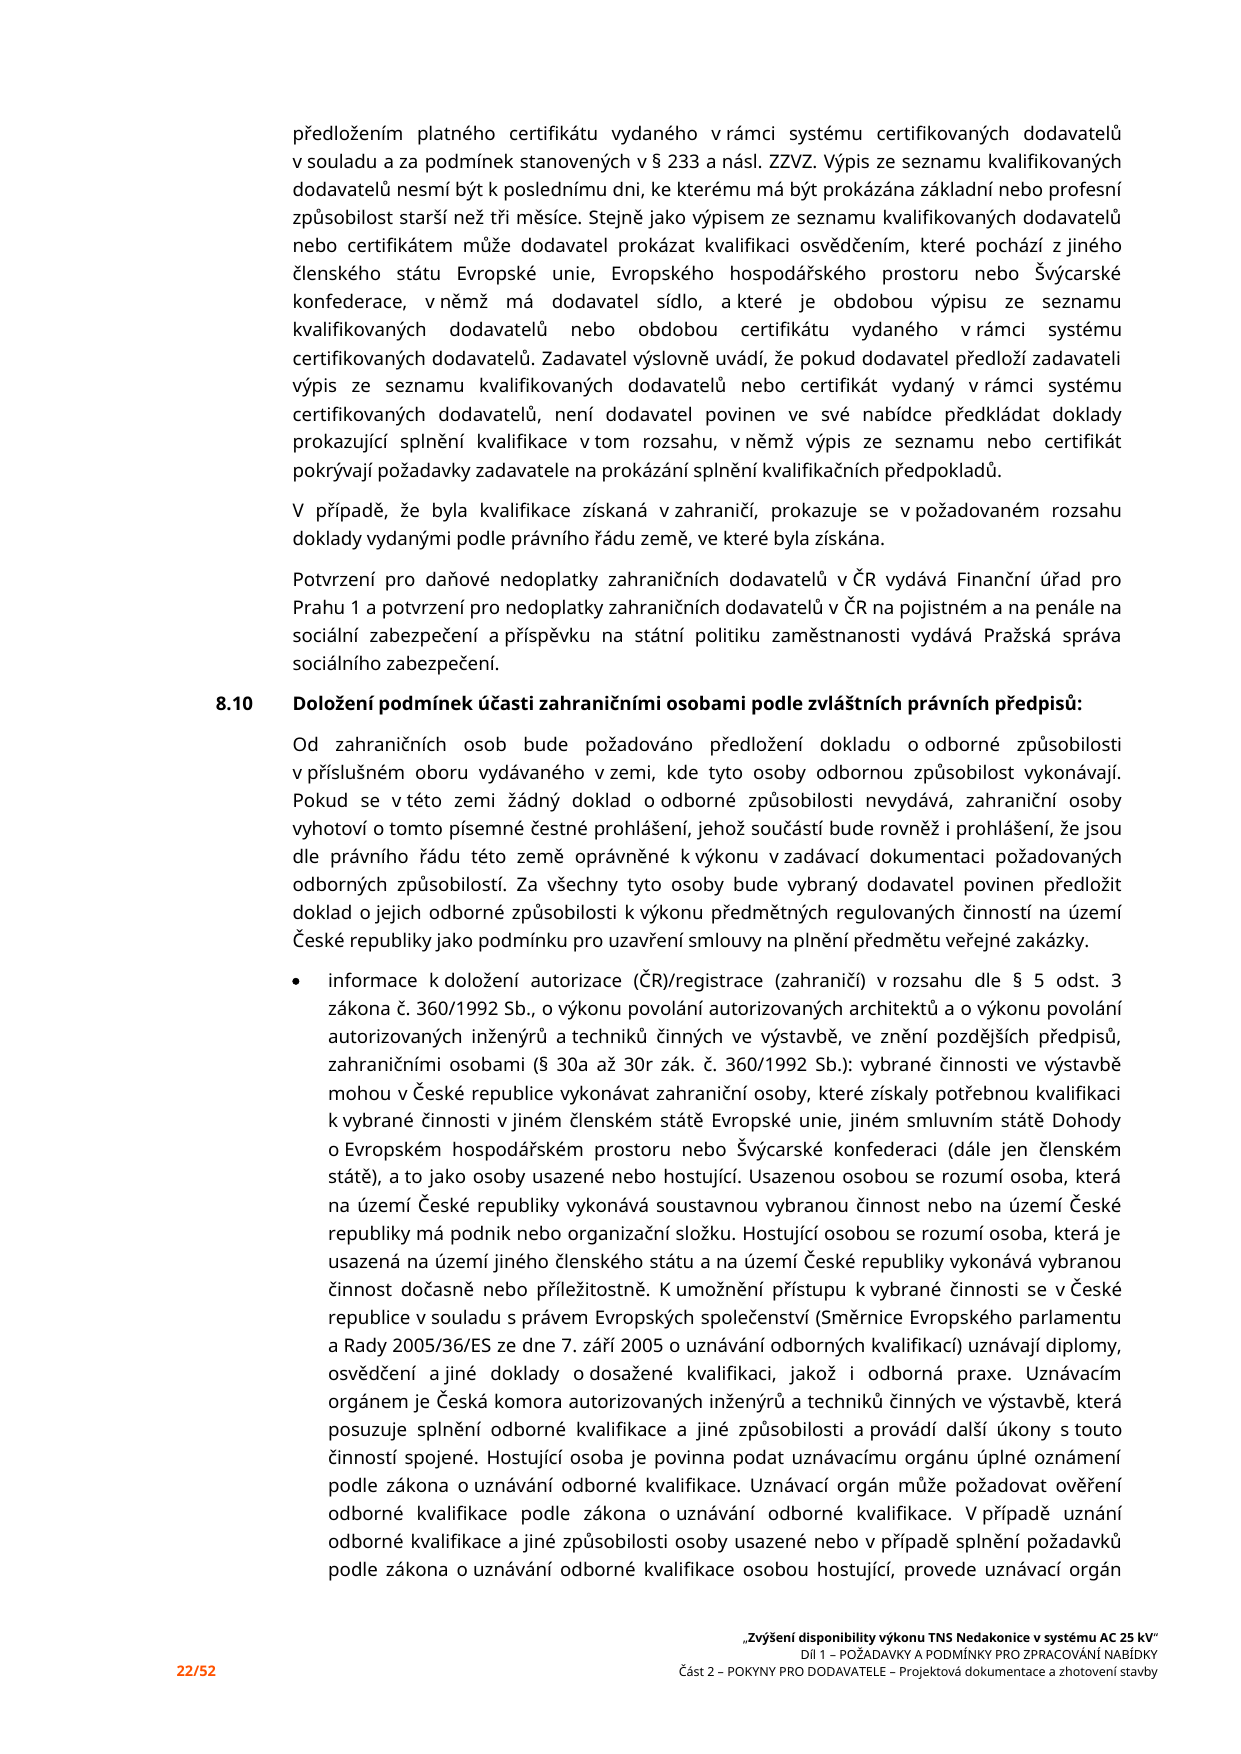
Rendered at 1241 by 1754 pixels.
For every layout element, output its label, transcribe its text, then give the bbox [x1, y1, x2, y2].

text V případě, že byla kvalifikace získaná v zahraničí, prokazuje se v požadovaném rozsahu doklady vydanými podle právního řádu země, ve které byla získána. [292, 497, 1122, 551]
text Doložení podmínek účasti zahraničními osobami podle zvláštních právních předpisů: [216, 691, 1122, 716]
text Od zahraničních osob bude požadováno předložení dokladu o odborné způsobilosti v příslušném oboru vydávaného v zemi, kde tyto osoby odbornou způsobilost vykonávají. Pokud se v této zemi žádný doklad o odborné způsobilosti nevydává, zahraniční osoby vyhotoví o tomto písemné čestné prohlášení, jehož součástí bude rovněž i prohlášení, že jsou dle právního řádu této země oprávněné k výkonu v zadávací dokumentaci požadovaných odborných způsobilostí. Za všechny tyto osoby bude vybraný dodavatel povinen předložit doklad o jejich odborné způsobilosti k výkonu předmětných regulovaných činností na území České republiky jako podmínku pro uzavření smlouvy na plnění předmětu veřejné zakázky. [292, 731, 1122, 953]
text Potvrzení pro daňové nedoplatky zahraničních dodavatelů v ČR vydává Finanční úřad pro Prahu 1 a potvrzení pro nedoplatky zahraničních dodavatelů v ČR na pojistném a na penále na sociální zabezpečení a příspěvku na státní politiku zaměstnanosti vydává Pražská správa sociálního zabezpečení. [292, 566, 1122, 676]
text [292, 121, 1122, 482]
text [292, 968, 1122, 1582]
